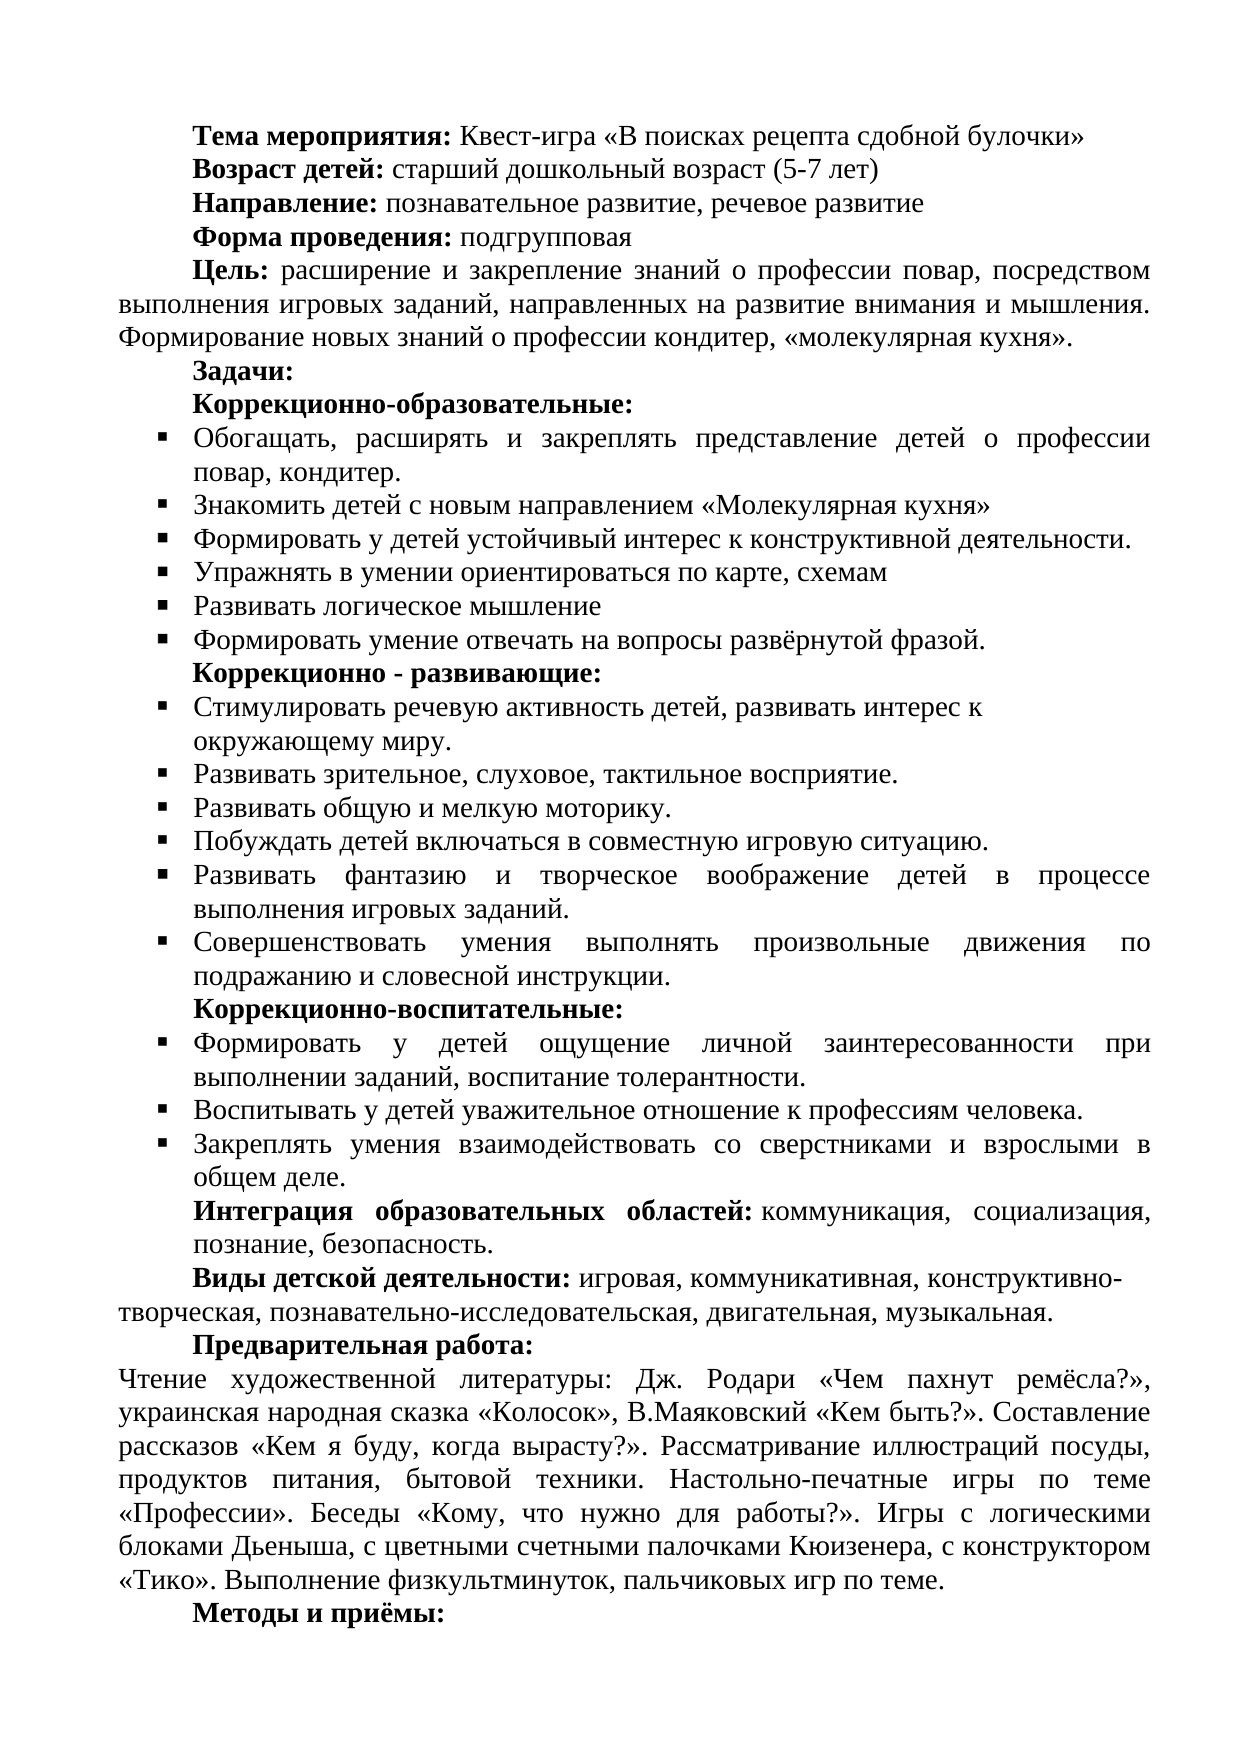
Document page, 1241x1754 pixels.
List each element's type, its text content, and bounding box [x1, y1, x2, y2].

list Развивать общую и мелкую моторику. [156, 790, 1152, 823]
list Стимулировать речевую активность детей, развивать интерес к окружающему миру. [156, 689, 1152, 756]
list Формировать умение отвечать на вопросы развёрнутой фразой. [156, 622, 1152, 655]
text Чтение художественной литературы: Дж. Родари «Чем пахнут ремёсла?», украинская народная сказка «Колосок», В.Маяковский «Кем быть?». Составление рассказов «Кем я буду, когда вырасту?». Рассматривание иллюстраций посуды, продуктов питания, бытовой техники. Настольно-печатные игры по теме «Профессии». Беседы «Кому, что нужно для работы?». Игры с логическими блоками Дьеныша, с цветными счетными палочками Кюизенера, с конструктором «Тико». Выполнение физкультминуток, пальчиковых игр по теме. [118, 1361, 1152, 1596]
text Цель: расширение и закрепление знаний о профессии повар, посредством выполнения игровых заданий, направленных на развитие внимания и мышления. Формирование новых знаний о профессии кондитер, «молекулярная кухня». [118, 252, 1152, 353]
text Предварительная работа: [118, 1327, 1152, 1361]
list Упражнять в умении ориентироваться по карте, схемам [156, 554, 1152, 588]
list Развивать фантазию и творческое воображение детей в процессе выполнения игровых заданий. [156, 857, 1152, 924]
list Интеграция образовательных областей: коммуникация, социализация, познание, безопасность. [193, 1193, 1152, 1260]
text Возраст детей: старший дошкольный возраст (5-7 лет) [118, 152, 1152, 185]
text Задачи: [118, 353, 1152, 386]
list Формировать у детей ощущение личной заинтересованности при выполнении заданий, воспитание толерантности. [156, 1025, 1152, 1092]
list Формировать у детей устойчивый интерес к конструктивной деятельности. [156, 521, 1152, 554]
text Коррекционно-образовательные: [118, 386, 1152, 420]
text Направление: познавательное развитие, речевое развитие [118, 185, 1152, 219]
list Побуждать детей включаться в совместную игровую ситуацию. [156, 823, 1152, 857]
list Совершенствовать умения выполнять произвольные движения по подражанию и словесной инструкции. [156, 924, 1152, 991]
text Виды детской деятельности: игровая, коммуникативная, конструктивно-творческая, познавательно-исследовательская, двигательная, музыкальная. [118, 1260, 1152, 1327]
list Развивать зрительное, слуховое, тактильное восприятие. [156, 756, 1152, 790]
text Форма проведения: подгрупповая [118, 219, 1152, 252]
list Знакомить детей с новым направлением «Молекулярная кухня» [156, 487, 1152, 521]
text Коррекционно - развивающие: [118, 655, 1152, 689]
list Воспитывать у детей уважительное отношение к профессиям человека. [156, 1092, 1152, 1126]
list Обогащать, расширять и закреплять представление детей о профессии повар, кондитер. [156, 420, 1152, 487]
list Развивать логическое мышление [156, 588, 1152, 622]
text Методы и приёмы: [118, 1596, 1152, 1629]
list Коррекционно-воспитательные: [193, 991, 1152, 1025]
list Закреплять умения взаимодействовать со сверстниками и взрослыми в общем деле. [156, 1126, 1152, 1193]
text Тема мероприятия: Квест-игра «В поисках рецепта сдобной булочки» [118, 118, 1152, 152]
